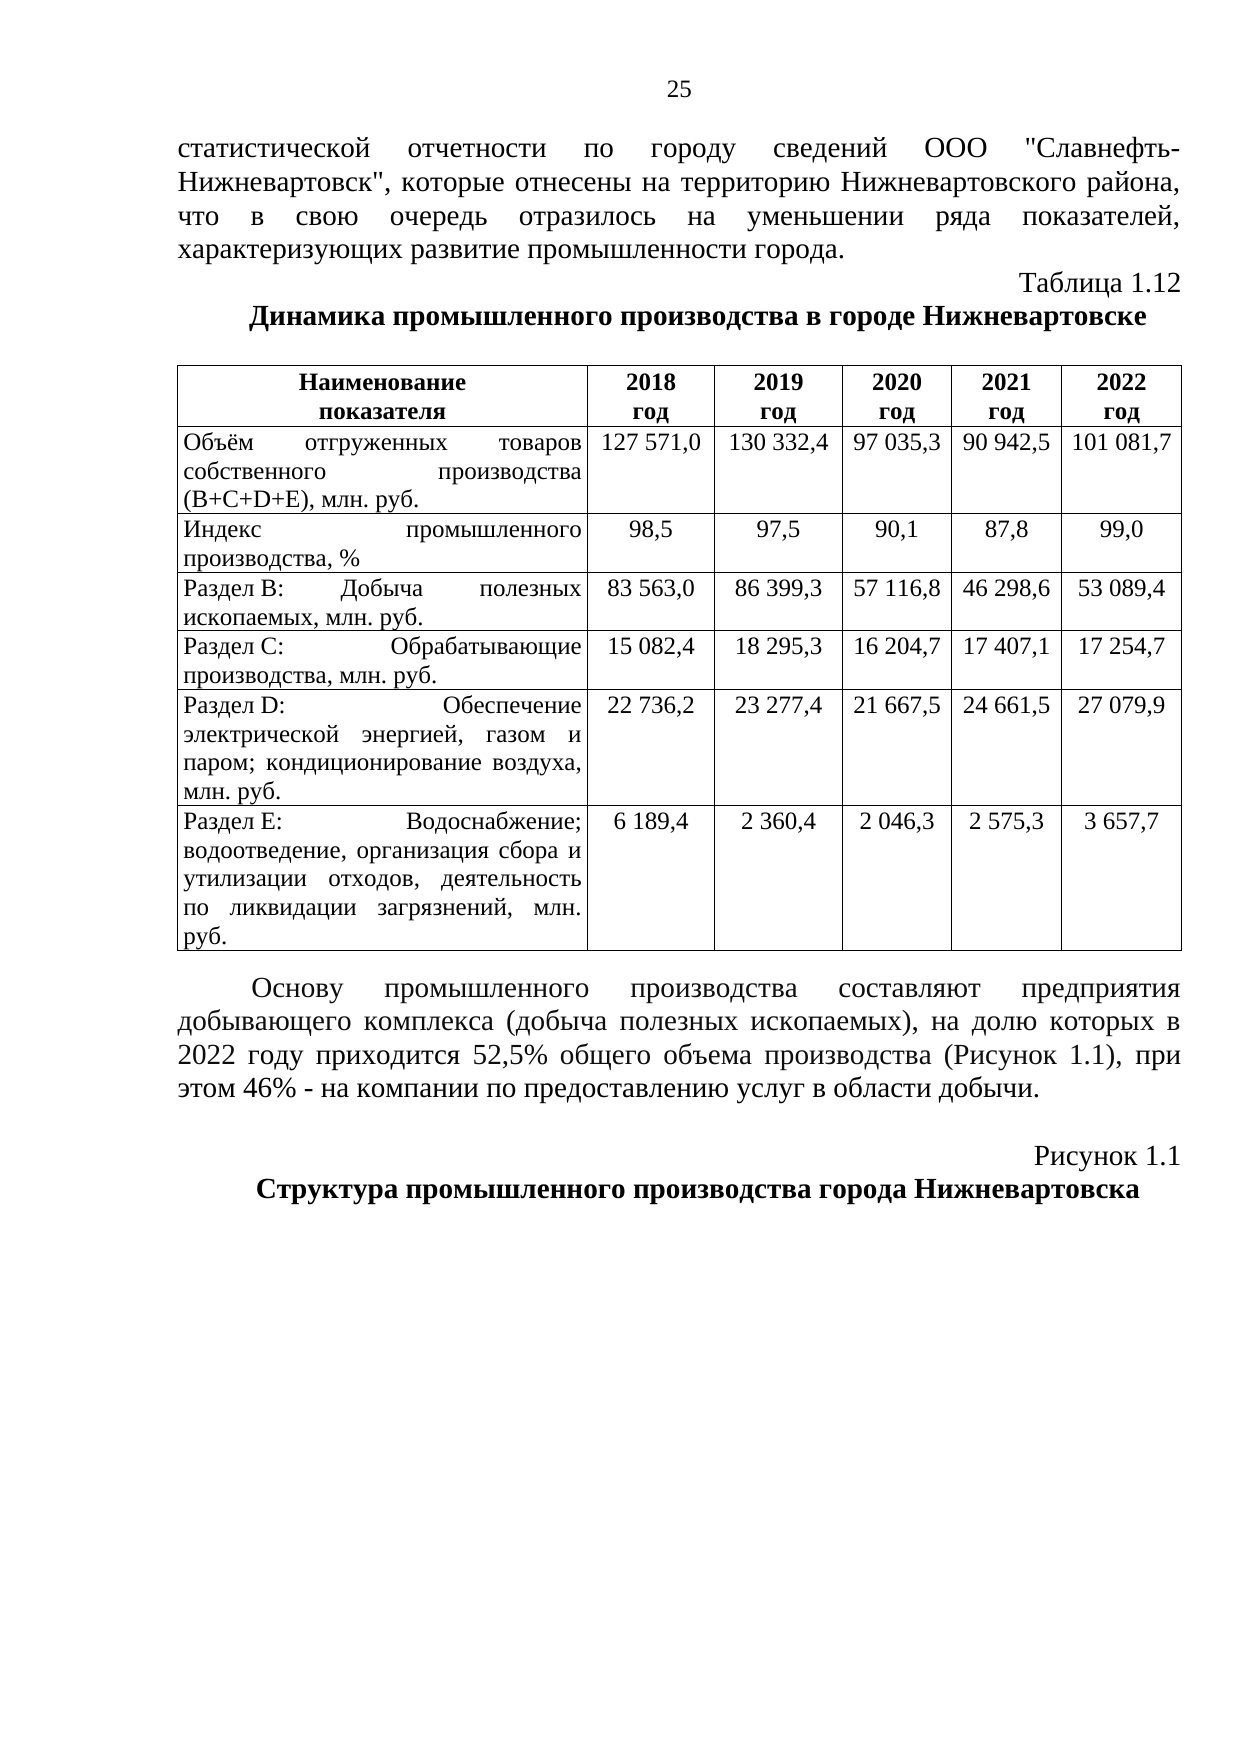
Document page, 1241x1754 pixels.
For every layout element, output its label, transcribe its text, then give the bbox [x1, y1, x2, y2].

table_cell 97,5 [715, 514, 842, 572]
table_cell Раздел Е: Водоснабжение; водоотведение, организация сбора и утилизации отходов, деятельность по ликвидации загрязнений, млн. руб. [178, 806, 587, 950]
table_cell 90,1 [843, 514, 951, 572]
table_header Наименование показателя [178, 366, 587, 426]
text Таблица 1.12 [177, 265, 1181, 298]
table_cell 24 661,5 [952, 690, 1061, 805]
table_cell 2 575,3 [952, 806, 1061, 950]
table_cell 98,5 [588, 514, 714, 572]
table_cell 2 360,4 [715, 806, 842, 950]
table_cell 16 204,7 [843, 631, 951, 689]
table_cell 21 667,5 [843, 690, 951, 805]
table_header 2021 год [952, 366, 1061, 426]
table_cell 86 399,3 [715, 573, 842, 630]
table_cell 6 189,4 [588, 806, 714, 950]
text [177, 131, 1181, 265]
table_cell 130 332,4 [715, 427, 842, 513]
table_cell 3 657,7 [1062, 806, 1181, 950]
table_header 2018 год [588, 366, 714, 426]
table_cell 83 563,0 [588, 573, 714, 630]
table_cell 17 254,7 [1062, 631, 1181, 689]
table_header 2020 год [843, 366, 951, 426]
table_header 2019 год [715, 366, 842, 426]
text Рисунок 1.1 [215, 1138, 1181, 1171]
table_cell 57 116,8 [843, 573, 951, 630]
text Динамика промышленного производства в городе Нижневартовске [215, 298, 1181, 332]
table_cell 17 407,1 [952, 631, 1061, 689]
table_cell 22 736,2 [588, 690, 714, 805]
table_cell 99,0 [1062, 514, 1181, 572]
table_cell Раздел В: Добыча полезных ископаемых, млн. руб. [178, 573, 587, 630]
table_cell 23 277,4 [715, 690, 842, 805]
table_cell Раздел С: Обрабатывающие производства, млн. руб. [178, 631, 587, 689]
table_cell 127 571,0 [588, 427, 714, 513]
table_cell 90 942,5 [952, 427, 1061, 513]
table_cell 2 046,3 [843, 806, 951, 950]
table_cell 46 298,6 [952, 573, 1061, 630]
table_header 2022 год [1062, 366, 1181, 426]
table_cell Объём отгруженных товаров собственного производства (B+C+D+E), млн. руб. [178, 427, 587, 513]
table_cell 87,8 [952, 514, 1061, 572]
text Структура промышленного производства города Нижневартовска [215, 1171, 1181, 1205]
table_cell 18 295,3 [715, 631, 842, 689]
table_cell Индекс промышленного производства, % [178, 514, 587, 572]
table_cell 27 079,9 [1062, 690, 1181, 805]
table_cell Раздел D: Обеспечение электрической энергией, газом и паром; кондиционирование воздуха, млн. руб. [178, 690, 587, 805]
table_cell 97 035,3 [843, 427, 951, 513]
table_cell 15 082,4 [588, 631, 714, 689]
text Основу промышленного производства составляют предприятия добывающего комплекса (добыча полезных ископаемых), на долю которых в 2022 году приходится 52,5% общего объема производства (Рисунок 1.1), при этом 46% - на компании по предоставлению услуг в области добычи. [177, 970, 1181, 1104]
table_cell 101 081,7 [1062, 427, 1181, 513]
table_cell 53 089,4 [1062, 573, 1181, 630]
